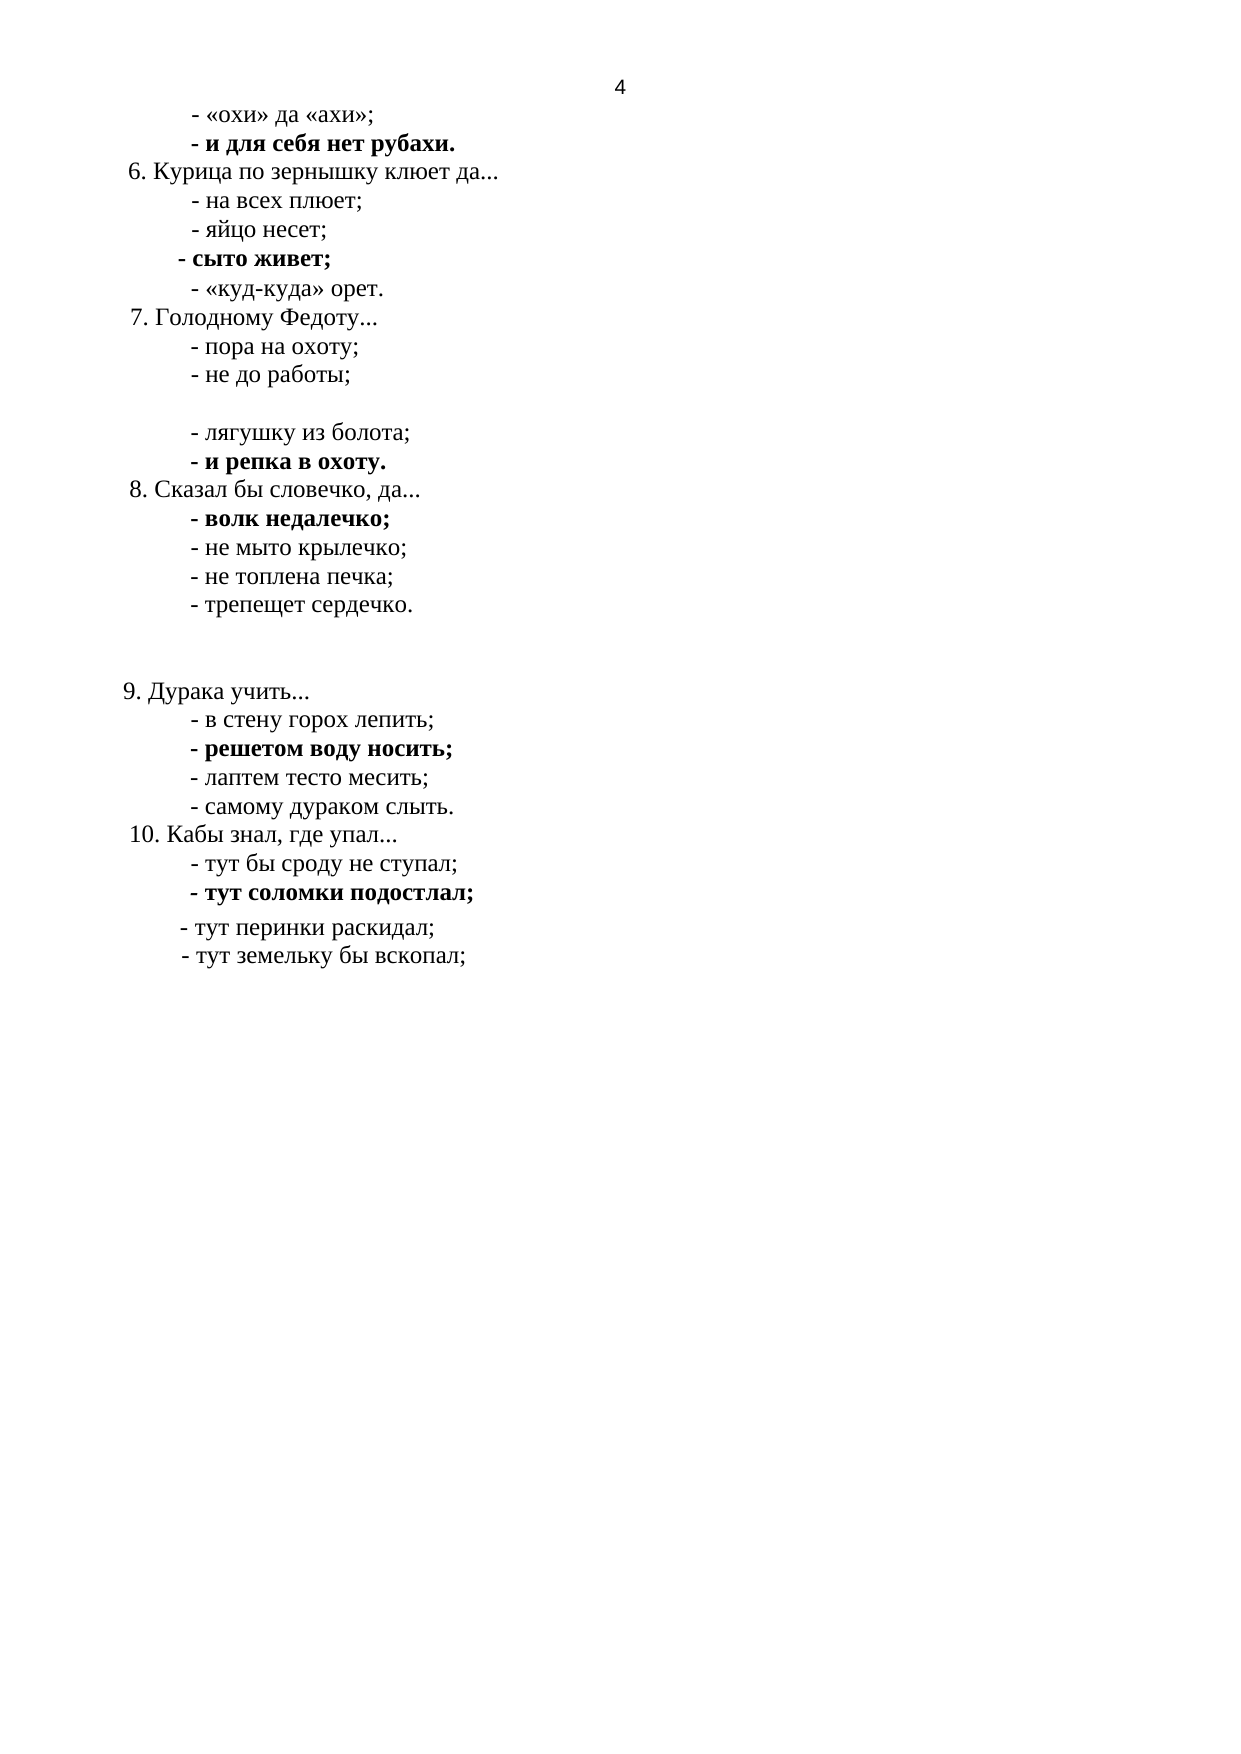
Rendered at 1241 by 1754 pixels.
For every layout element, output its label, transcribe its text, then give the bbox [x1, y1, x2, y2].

text - пора на охоту; [190, 331, 583, 359]
text - тут перинки раскидал; - тут земельку бы вскопал; [100, 912, 583, 969]
text - не до работы; [191, 359, 583, 388]
text 7. Голодному Федоту... [98, 302, 583, 331]
text - в стену горох лепить; [190, 704, 583, 733]
text - тут бы сроду не ступал; [190, 848, 583, 877]
text 10. Кабы знал, где упал... [98, 819, 583, 848]
text 8. Сказал бы словечко, да... [98, 474, 583, 503]
text - трепещет сердечко. [190, 589, 583, 618]
text - не мыто крылечко; [190, 532, 583, 561]
text - решетом воду носить; [190, 733, 583, 762]
text - и для себя нет рубахи. [191, 128, 583, 156]
text - яйцо несет; [95, 214, 499, 243]
text - на всех плюет; [95, 185, 499, 214]
text 6. Курица по зернышку клюет да... [97, 156, 583, 185]
text - не топлена печка; [190, 561, 583, 589]
text - волк недалечко; [190, 503, 583, 532]
text - тут соломки подостлал; [190, 877, 583, 906]
text - лаптем тесто месить; [190, 762, 583, 791]
text - «охи» да «ахи»; [191, 99, 583, 128]
text - «куд-куда» орет. [191, 273, 583, 302]
text - самому дураком слыть. [190, 791, 583, 819]
text - лягушку из болота; [190, 417, 583, 446]
text - сыто живет; [128, 243, 583, 271]
text - и репка в охоту. [190, 446, 583, 474]
text 9. Дурака учить... [98, 676, 583, 704]
